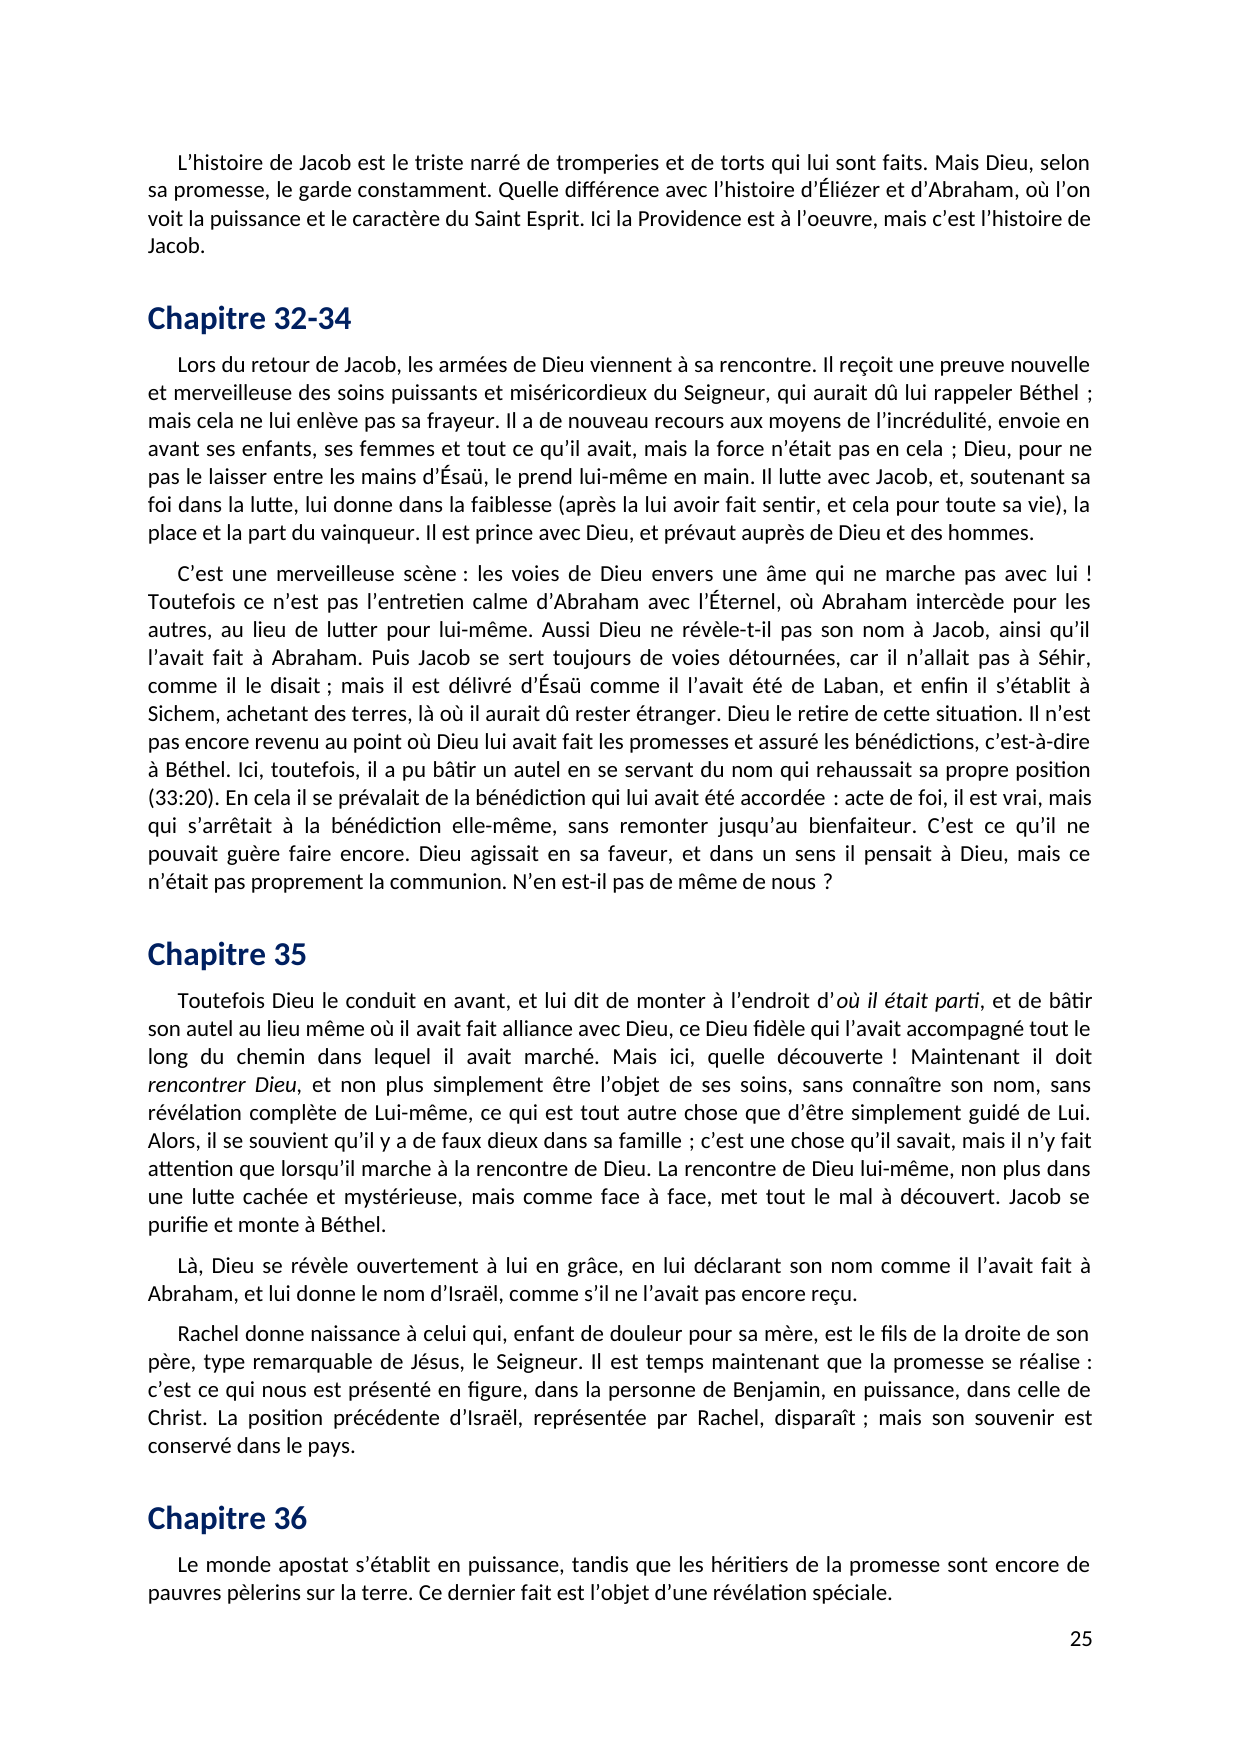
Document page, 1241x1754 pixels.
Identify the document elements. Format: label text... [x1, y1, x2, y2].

text Le monde apostat s’établit en puissance, tandis que les héritiers de la promesse sont encore de pauvres pèlerins sur la terre. Ce dernier fait est l’objet d’une révélation spéciale. [148, 1550, 1093, 1606]
subtitle Chapitre 35 [148, 933, 1093, 973]
text Toutefois Dieu le conduit en avant, et lui dit de monter à l’endroit d’où il était parti, et de bâtir son autel au lieu même où il avait fait alliance avec Dieu, ce Dieu fidèle qui l’avait accompagné tout le long du chemin dans lequel il avait marché. Mais ici, quelle découverte ! Maintenant il doit rencontrer Dieu, et non plus simplement être l’objet de ses soins, sans connaître son nom, sans révélation complète de Lui-même, ce qui est tout autre chose que d’être simplement guidé de Lui. Alors, il se souvient qu’il y a de faux dieux dans sa famille ; c’est une chose qu’il savait, mais il n’y fait attention que lorsqu’il marche à la rencontre de Dieu. La rencontre de Dieu lui-même, non plus dans une lutte cachée et mystérieuse, mais comme face à face, met tout le mal à découvert. Jacob se purifie et monte à Béthel. [148, 986, 1093, 1238]
text Rachel donne naissance à celui qui, enfant de douleur pour sa mère, est le fils de la droite de son père, type remarquable de Jésus, le Seigneur. Il est temps maintenant que la promesse se réalise : c’est ce qui nous est présenté en figure, dans la personne de Benjamin, en puissance, dans celle de Christ. La position précédente d’Israël, représentée par Rachel, disparaît ; mais son souvenir est conservé dans le pays. [148, 1319, 1093, 1459]
text Là, Dieu se révèle ouvertement à lui en grâce, en lui déclarant son nom comme il l’avait fait à Abraham, et lui donne le nom d’Israël, comme s’il ne l’avait pas encore reçu. [148, 1251, 1093, 1307]
subtitle Chapitre 36 [148, 1497, 1093, 1538]
text C’est une merveilleuse scène : les voies de Dieu envers une âme qui ne marche pas avec lui ! Toutefois ce n’est pas l’entretien calme d’Abraham avec l’Éternel, où Abraham intercède pour les autres, au lieu de lutter pour lui-même. Aussi Dieu ne révèle-t-il pas son nom à Jacob, ainsi qu’il l’avait fait à Abraham. Puis Jacob se sert toujours de voies détournées, car il n’allait pas à Séhir, comme il le disait ; mais il est délivré d’Ésaü comme il l’avait été de Laban, et enfin il s’établit à Sichem, achetant des terres, là où il aurait dû rester étranger. Dieu le retire de cette situation. Il n’est pas encore revenu au point où Dieu lui avait fait les promesses et assuré les bénédictions, c’est-à-dire à Béthel. Ici, toutefois, il a pu bâtir un autel en se servant du nom qui rehaussait sa propre position (33:20). En cela il se prévalait de la bénédiction qui lui avait été accordée : acte de foi, il est vrai, mais qui s’arrêtait à la bénédiction elle-même, sans remonter jusqu’au bienfaiteur. C’est ce qu’il ne pouvait guère faire encore. Dieu agissait en sa faveur, et dans un sens il pensait à Dieu, mais ce n’était pas proprement la communion. N’en est-il pas de même de nous ? [148, 559, 1093, 895]
text Lors du retour de Jacob, les armées de Dieu viennent à sa rencontre. Il reçoit une preuve nouvelle et merveilleuse des soins puissants et miséricordieux du Seigneur, qui aurait dû lui rappeler Béthel ; mais cela ne lui enlève pas sa frayeur. Il a de nouveau recours aux moyens de l’incrédulité, envoie en avant ses enfants, ses femmes et tout ce qu’il avait, mais la force n’était pas en cela ; Dieu, pour ne pas le laisser entre les mains d’Ésaü, le prend lui-même en main. Il lutte avec Jacob, et, soutenant sa foi dans la lutte, lui donne dans la faiblesse (après la lui avoir fait sentir, et cela pour toute sa vie), la place et la part du vainqueur. Il est prince avec Dieu, et prévaut auprès de Dieu et des hommes. [148, 350, 1093, 547]
text L’histoire de Jacob est le triste narré de tromperies et de torts qui lui sont faits. Mais Dieu, selon sa promesse, le garde constamment. Quelle différence avec l’histoire d’Éliézer et d’Abraham, où l’on voit la puissance et le caractère du Saint Esprit. Ici la Providence est à l’oeuvre, mais c’est l’histoire de Jacob. [148, 148, 1093, 260]
subtitle Chapitre 32-34 [148, 297, 1093, 338]
